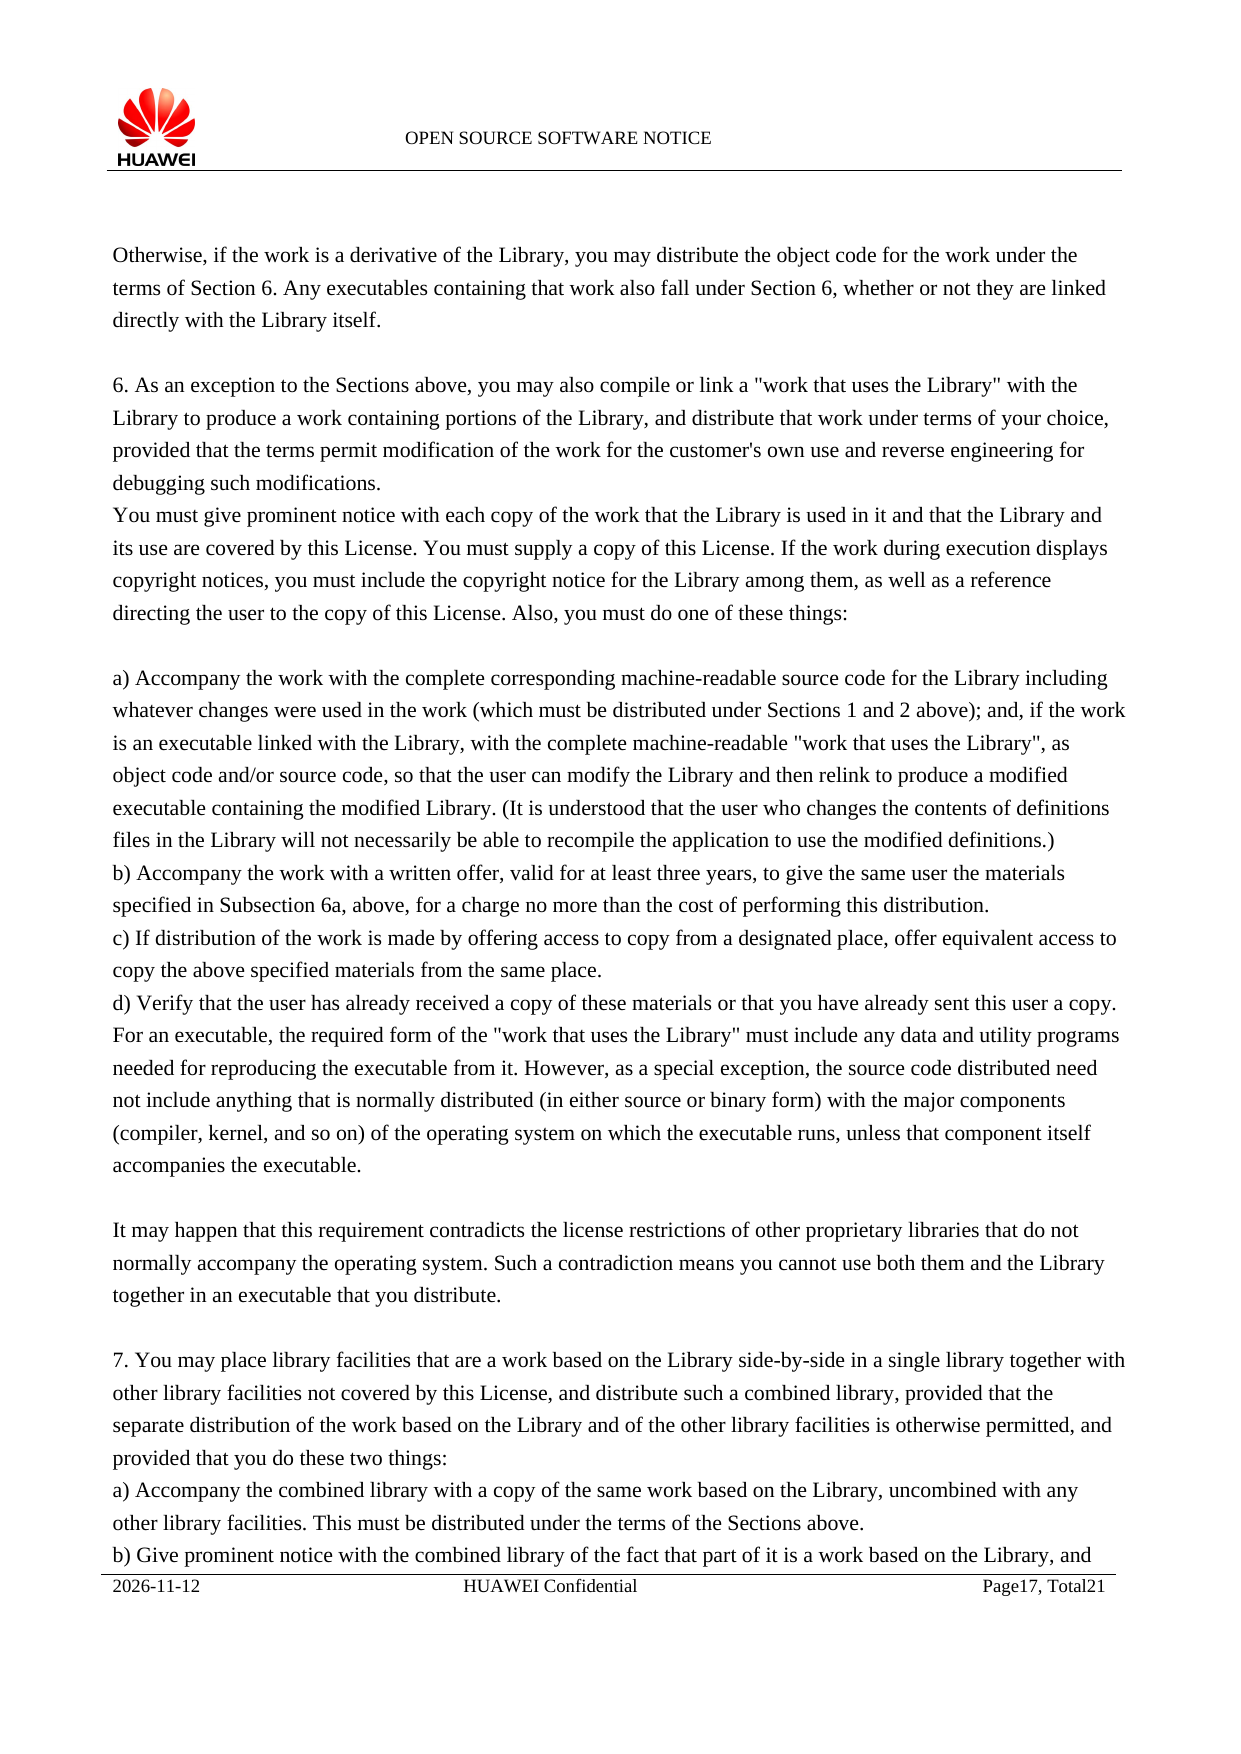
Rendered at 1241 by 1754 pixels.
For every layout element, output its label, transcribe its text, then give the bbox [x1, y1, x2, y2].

picture [118, 88, 195, 166]
